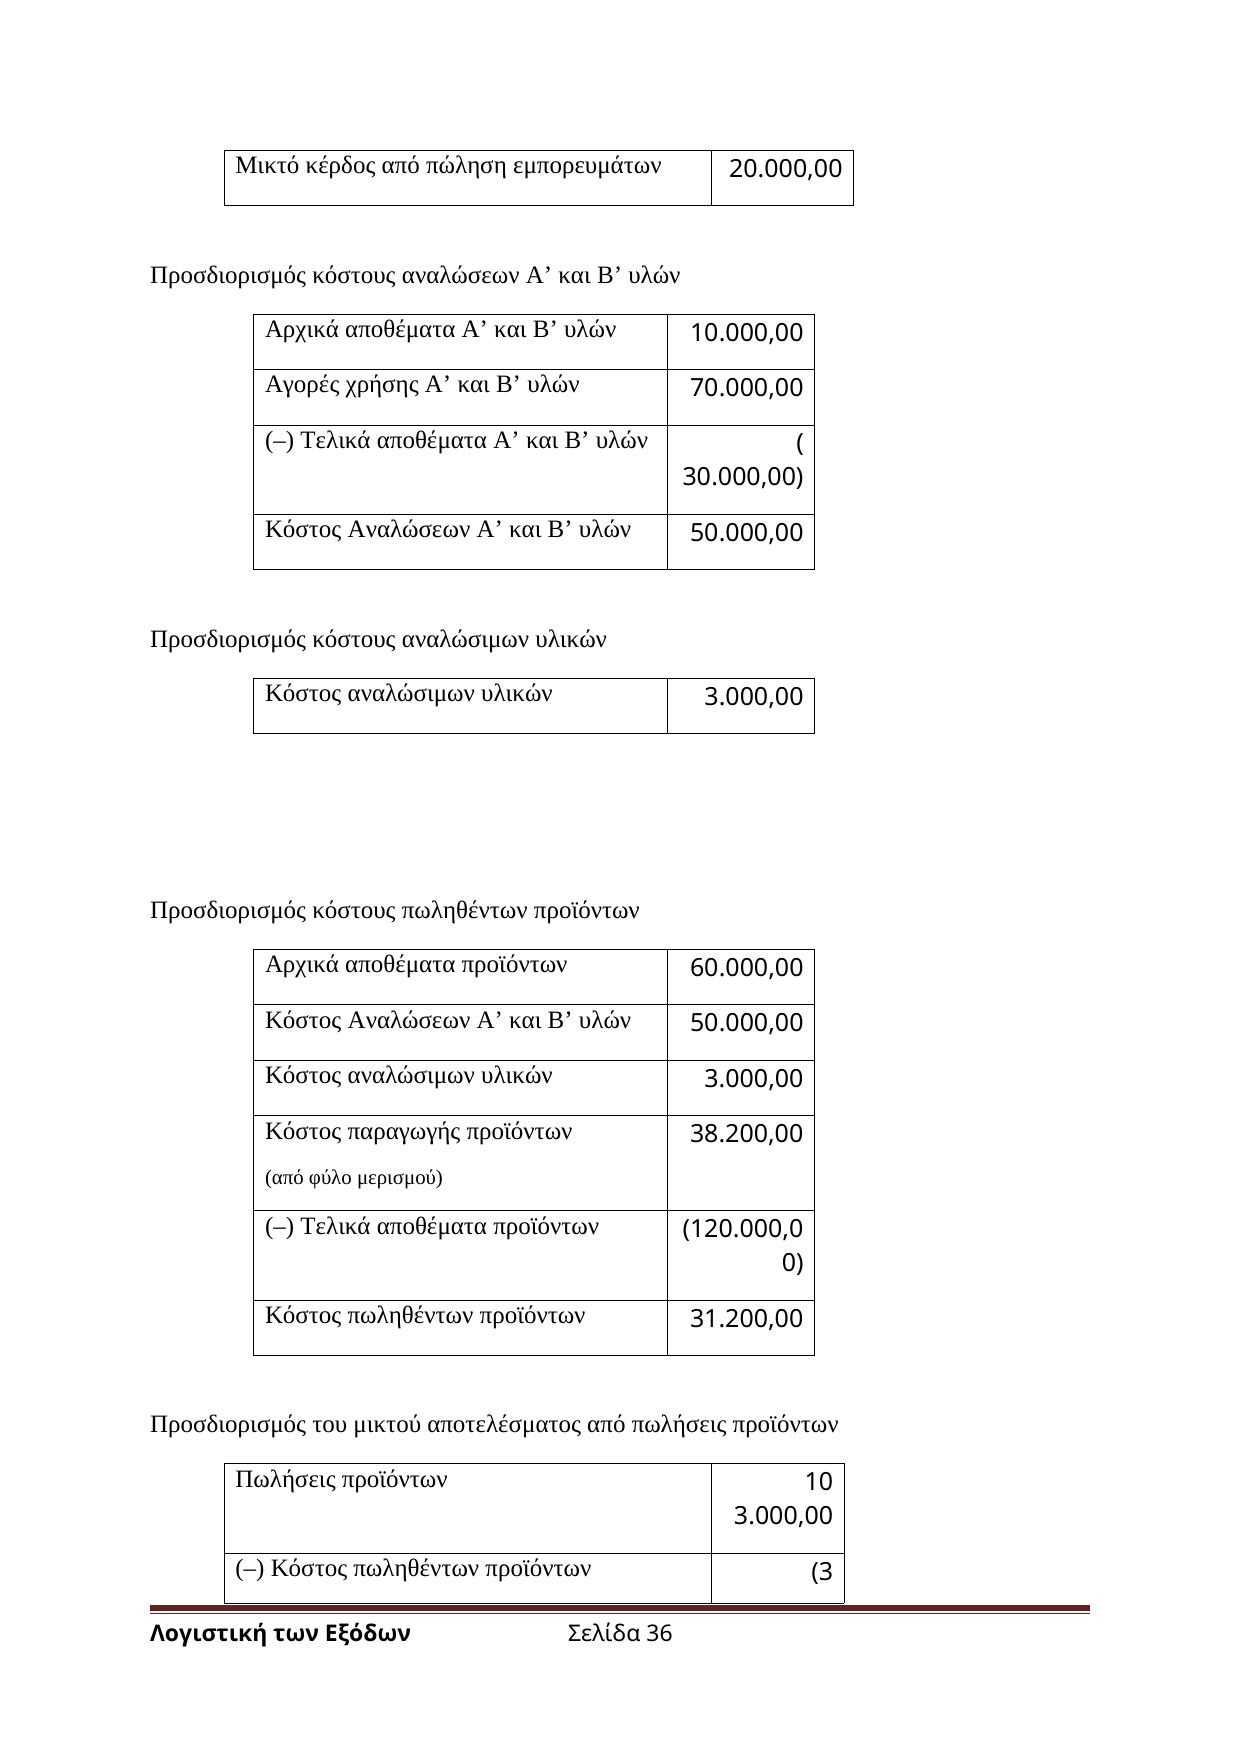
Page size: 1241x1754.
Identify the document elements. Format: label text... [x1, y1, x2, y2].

table_cell 31.200,00 [668, 1301, 814, 1355]
table_cell (–) Τελικά αποθέματα προϊόντων [254, 1211, 667, 1300]
table_header 60.000,00 [668, 950, 814, 1004]
table_header Αρχικά αποθέματα προϊόντων [254, 950, 667, 1004]
table_header 10.000,00 [668, 315, 814, 369]
table_cell (120.000,00) [668, 1211, 814, 1300]
table_cell Κόστος πωληθέντων προϊόντων [254, 1301, 667, 1355]
table_cell 50.000,00 [668, 515, 814, 569]
table_header Αρχικά αποθέματα Α’ και Β’ υλών [254, 315, 667, 369]
text Προσδιορισμός κόστους αναλώσιμων υλικών [150, 624, 1090, 652]
table_cell Κόστος Αναλώσεων Α’ και Β’ υλών [254, 1005, 667, 1060]
text Προσδιορισμός κόστους πωληθέντων προϊόντων [150, 895, 1090, 924]
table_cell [225, 1554, 711, 1603]
table_cell 20.000,00 [712, 151, 853, 205]
table_cell Κόστος παραγωγής προϊόντων (από φύλο μερισμού) [254, 1116, 667, 1210]
table_cell Κόστος αναλώσιμων υλικών [254, 1061, 667, 1115]
table_header Πωλήσεις προϊόντων [225, 1464, 711, 1553]
table_cell (30.000,00) [668, 426, 814, 514]
table_cell 38.200,00 [668, 1116, 814, 1210]
table_cell Μικτό κέρδος από πώληση εμπορευμάτων [225, 151, 711, 205]
table_header Κόστος αναλώσιμων υλικών [254, 679, 667, 733]
text Προσδιορισμός κόστους αναλώσεων Α’ και Β’ υλών [150, 260, 1090, 288]
table_cell (–) Τελικά αποθέματα Α’ και Β’ υλών [254, 426, 667, 514]
table_cell 3.000,00 [668, 1061, 814, 1115]
table_cell 70.000,00 [668, 370, 814, 424]
text Προσδιορισμός του μικτού αποτελέσματος από πωλήσεις προϊόντων [150, 1409, 1090, 1438]
table_cell 50.000,00 [668, 1005, 814, 1060]
table_cell Αγορές χρήσης Α’ και Β’ υλών [254, 370, 667, 424]
table_cell (31.200,00) [712, 1554, 844, 1603]
table_cell Κόστος Αναλώσεων Α’ και Β’ υλών [254, 515, 667, 569]
table_header 103.000,00 [712, 1464, 844, 1553]
table_header 3.000,00 [668, 679, 814, 733]
